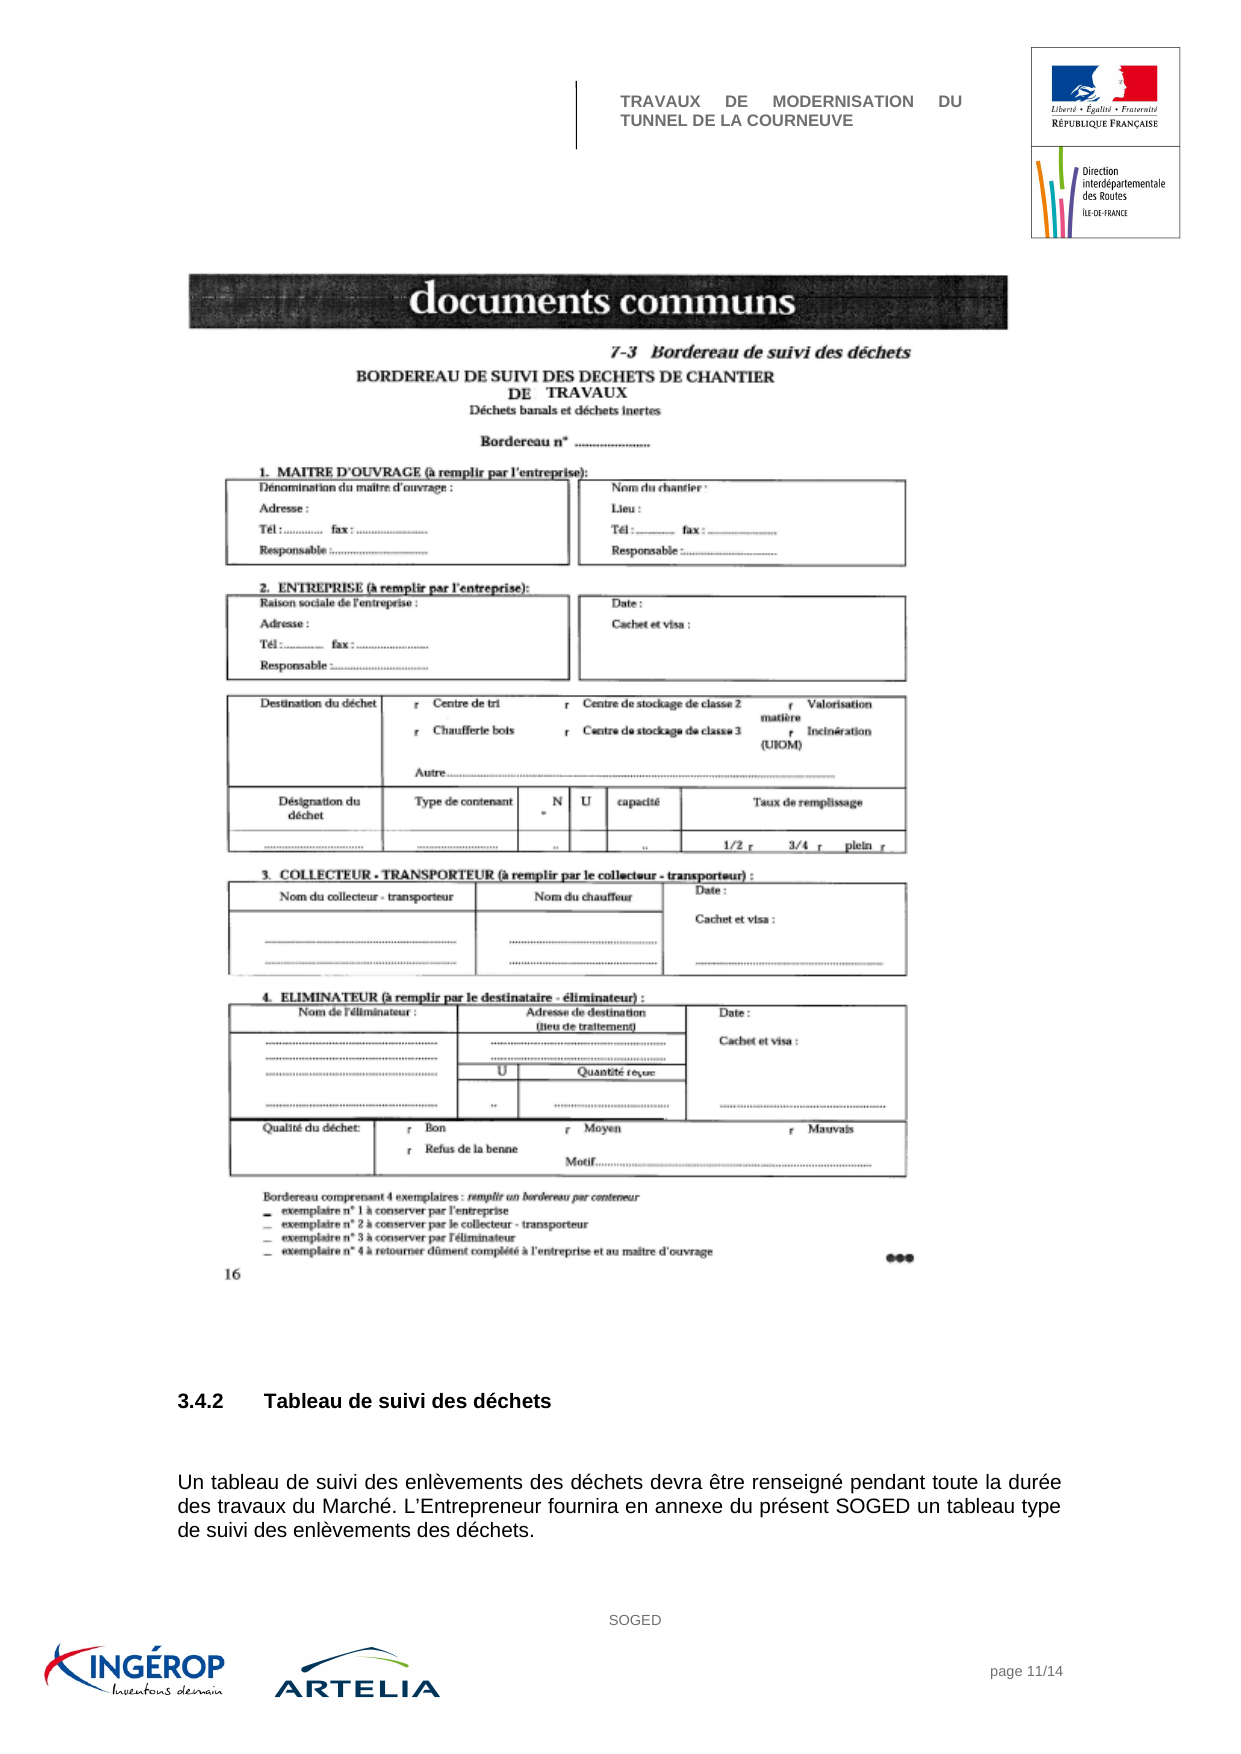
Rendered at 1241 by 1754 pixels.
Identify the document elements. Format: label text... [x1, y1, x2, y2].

text Un tableau de suivi des enlèvements des déchets devra être renseigné pendant toute la durée des travaux du Marché. L’Entrepreneur fournira en annexe du présent SOGED un tableau type de suivi des enlèvements des déchets. [177, 1470, 1063, 1542]
picture [274, 1647, 444, 1702]
subtitle Tableau de suivi des déchets [177, 1388, 1063, 1412]
picture [1030, 46, 1181, 239]
picture [42, 1643, 226, 1695]
